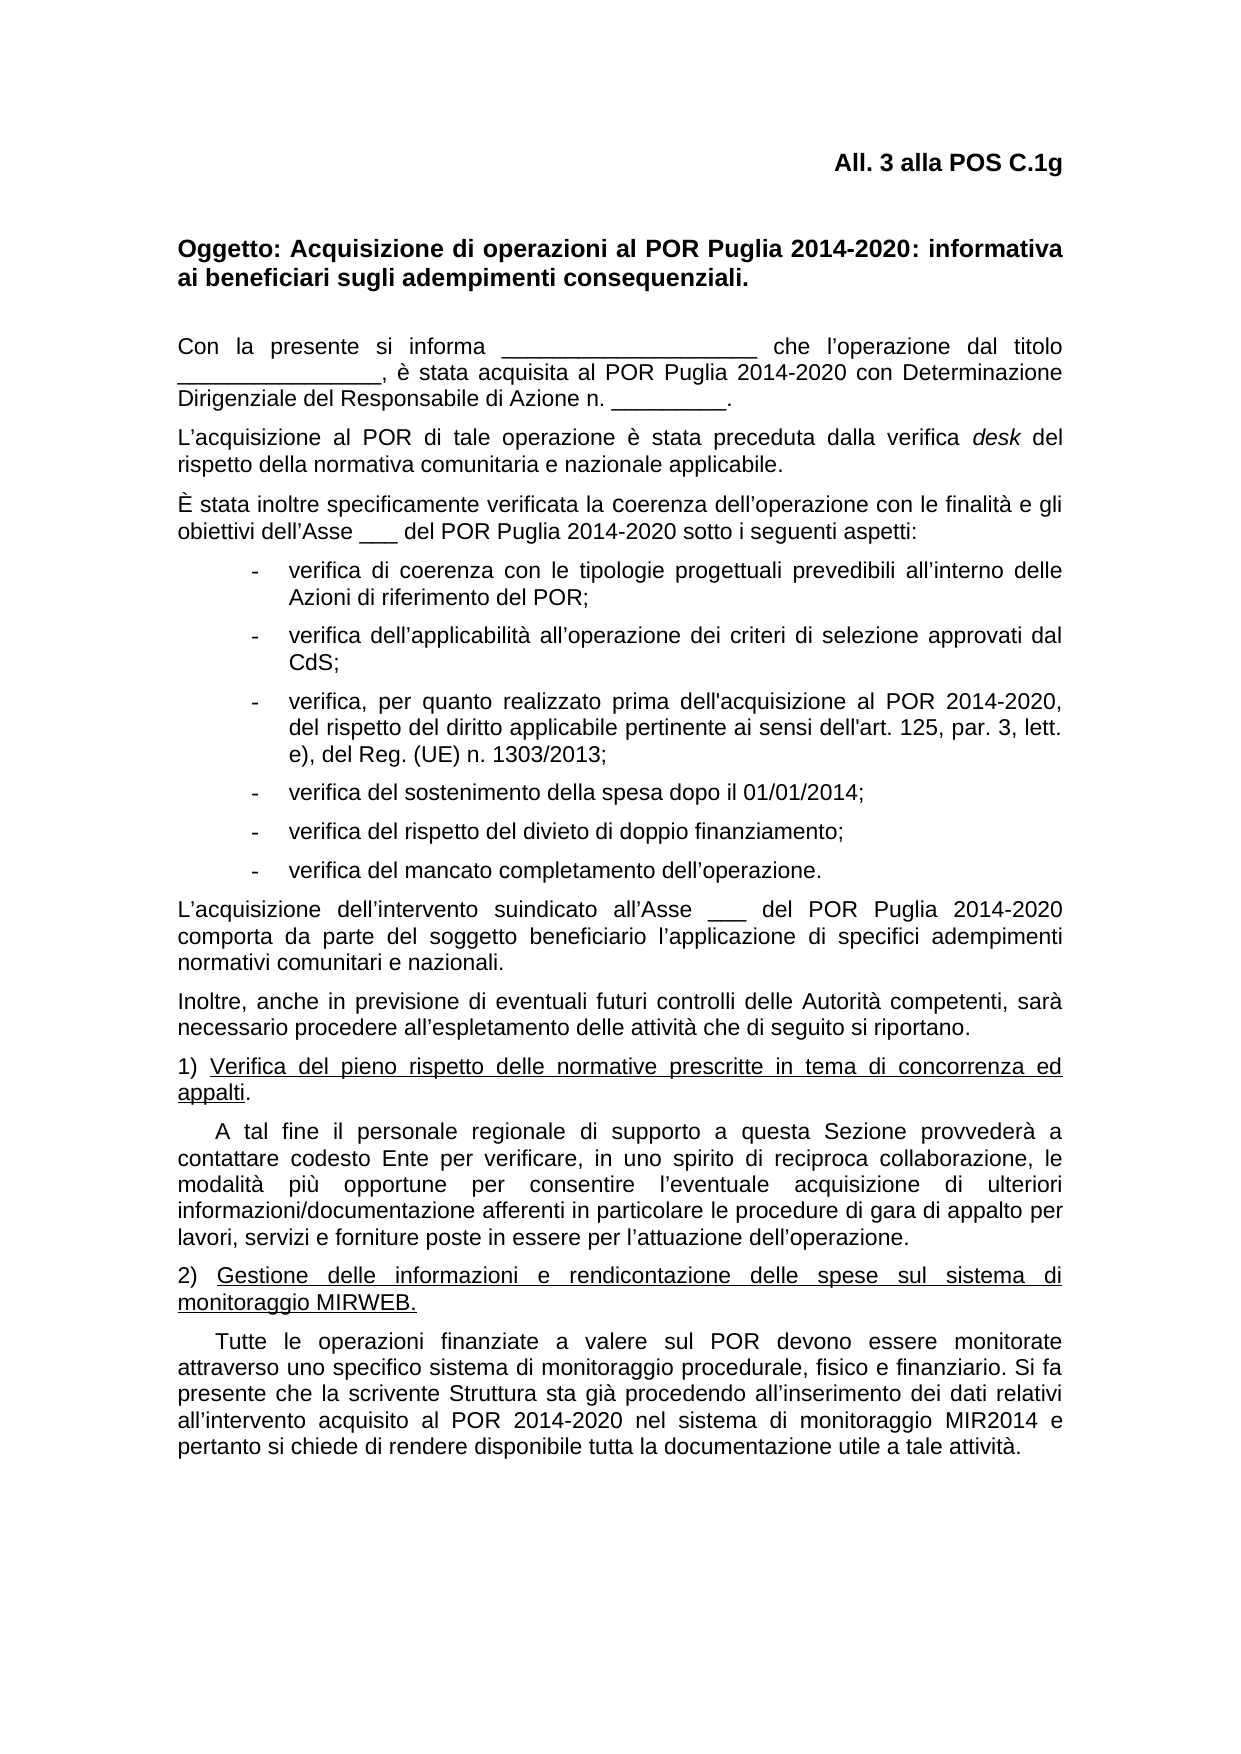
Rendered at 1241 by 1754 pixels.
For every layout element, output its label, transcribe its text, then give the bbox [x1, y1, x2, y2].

text 1) Verifica del pieno rispetto delle normative prescritte in tema di concorrenza ed appalti. [177, 1053, 1063, 1106]
text È stata inoltre specificamente verificata la coerenza dell’operazione con le finalità e gli obiettivi dell’Asse ___ del POR Puglia 2014-2020 sotto i seguenti aspetti: [177, 489, 1063, 544]
text Oggetto: Acquisizione di operazioni al POR Puglia 2014-2020: informativa ai beneficiari sugli adempimenti consequenziali. [177, 234, 1063, 291]
text L’acquisizione al POR di tale operazione è stata preceduta dalla verifica desk del rispetto della normativa comunitaria e nazionale applicabile. [177, 424, 1063, 477]
list verifica, per quanto realizzato prima dell'acquisizione al POR 2014-2020, del rispetto del diritto applicabile pertinente ai sensi dell'art. 125, par. 3, lett. e), del Reg. (UE) n. 1303/2013; [251, 688, 1063, 767]
list verifica dell’applicabilità all’operazione dei criteri di selezione approvati dal CdS; [251, 622, 1063, 675]
text 2) Gestione delle informazioni e rendicontazione delle spese sul sistema di monitoraggio MIRWEB. [177, 1262, 1063, 1315]
text L’acquisizione dell’intervento suindicato all’Asse ___ del POR Puglia 2014-2020 comporta da parte del soggetto beneficiario l’applicazione di specifici adempimenti normativi comunitari e nazionali. [177, 896, 1063, 975]
text Inoltre, anche in previsione di eventuali futuri controlli delle Autorità competenti, sarà necessario procedere all’espletamento delle attività che di seguito si riportano. [177, 988, 1063, 1041]
text Tutte le operazioni finanziate a valere sul POR devono essere monitorate attraverso uno specifico sistema di monitoraggio procedurale, fisico e finanziario. Si fa presente che la scrivente Struttura sta già procedendo all’inserimento dei dati relativi all’intervento acquisito al POR 2014-2020 nel sistema di monitoraggio MIR2014 e pertanto si chiede di rendere disponibile tutta la documentazione utile a tale attività. [177, 1328, 1063, 1459]
text Con la presente si informa ____________________ che l’operazione dal titolo ________________, è stata acquisita al POR Puglia 2014-2020 con Determinazione Dirigenziale del Responsabile di Azione n. _________. [177, 333, 1063, 412]
list verifica del rispetto del divieto di doppio finanziamento; [251, 818, 1063, 845]
list verifica del sostenimento della spesa dopo il 01/01/2014; [251, 779, 1063, 806]
list verifica di coerenza con le tipologie progettuali prevedibili all’interno delle Azioni di riferimento del POR; [251, 557, 1063, 610]
text All. 3 alla POS C.1g [177, 148, 1063, 176]
list verifica del mancato completamento dell’operazione. [251, 857, 1063, 884]
text A tal fine il personale regionale di supporto a questa Sezione provvederà a contattare codesto Ente per verificare, in uno spirito di reciproca collaborazione, le modalità più opportune per consentire l’eventuale acquisizione di ulteriori informazioni/documentazione afferenti in particolare le procedure di gara di appalto per lavori, servizi e forniture poste in essere per l’attuazione dell’operazione. [177, 1118, 1063, 1250]
